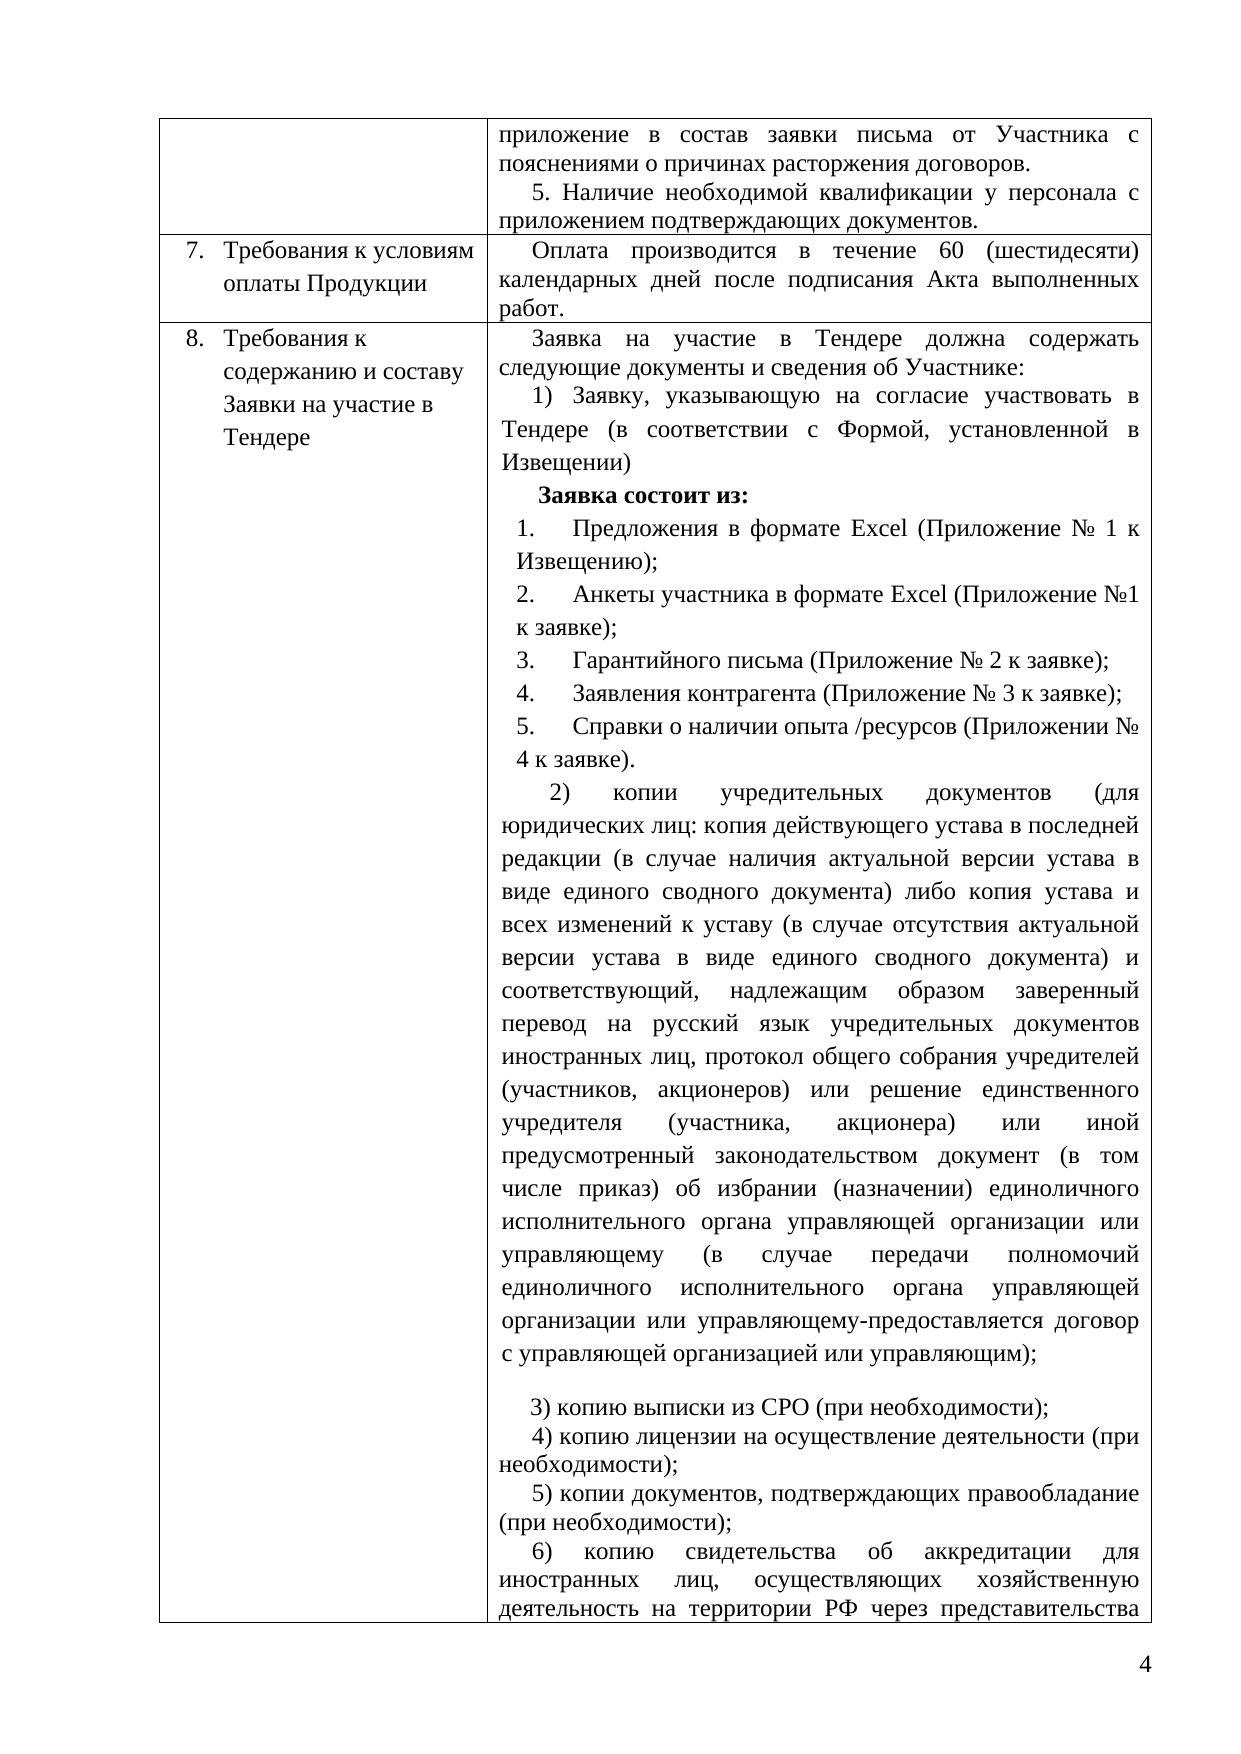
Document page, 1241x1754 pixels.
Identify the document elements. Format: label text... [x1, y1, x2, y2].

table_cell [488, 119, 1151, 234]
table_cell Оплата производится в течение 60 (шестидесяти) календарных дней после подписания Акта выполненных работ. [488, 235, 1151, 322]
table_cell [160, 323, 487, 1622]
table_cell Требования к условиям оплаты Продукции [160, 235, 487, 322]
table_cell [160, 119, 487, 234]
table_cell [488, 323, 1151, 1622]
